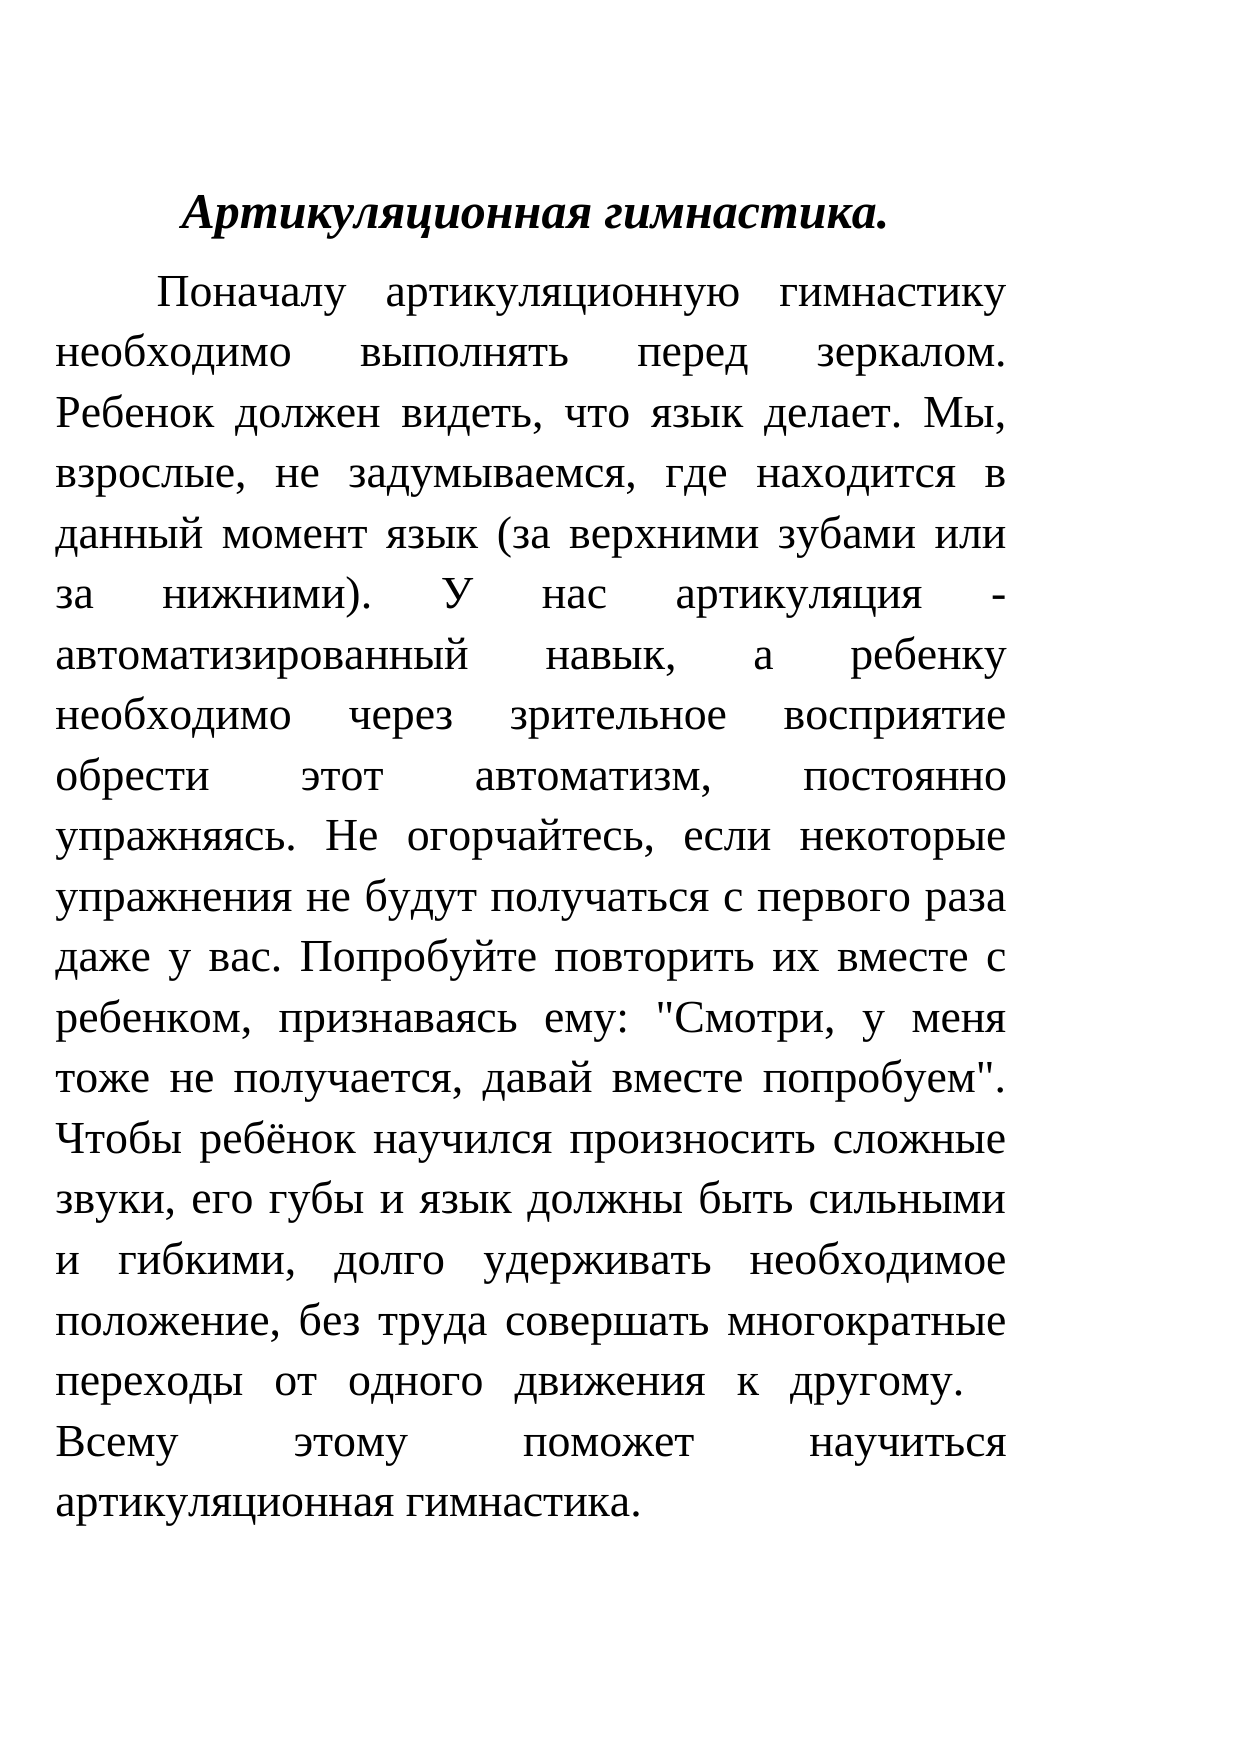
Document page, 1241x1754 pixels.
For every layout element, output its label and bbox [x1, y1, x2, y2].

table_header [49, 179, 1023, 1614]
